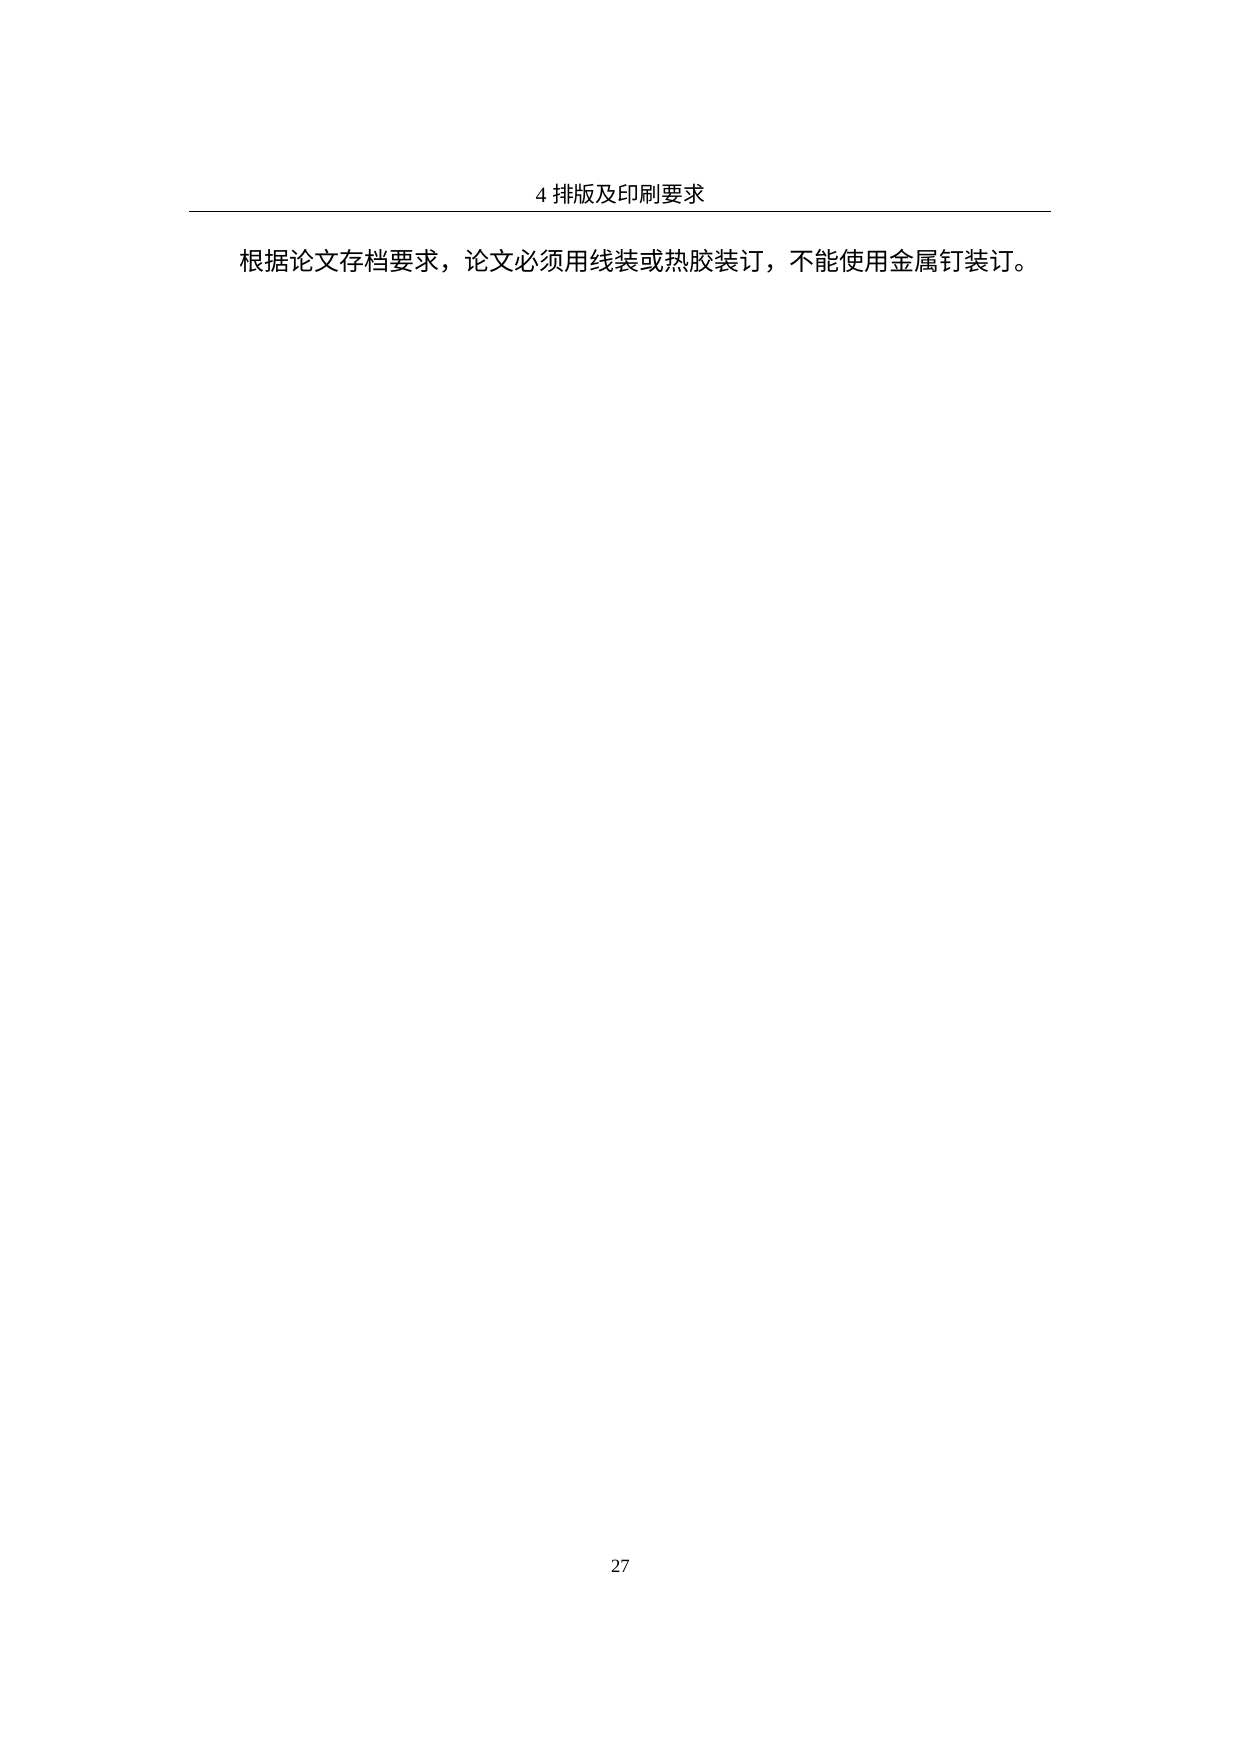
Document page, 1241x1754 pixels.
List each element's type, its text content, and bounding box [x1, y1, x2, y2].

text 根据论文存档要求，论文必须用线装或热胶装订，不能使用金属钉装订。 [189, 227, 1051, 292]
